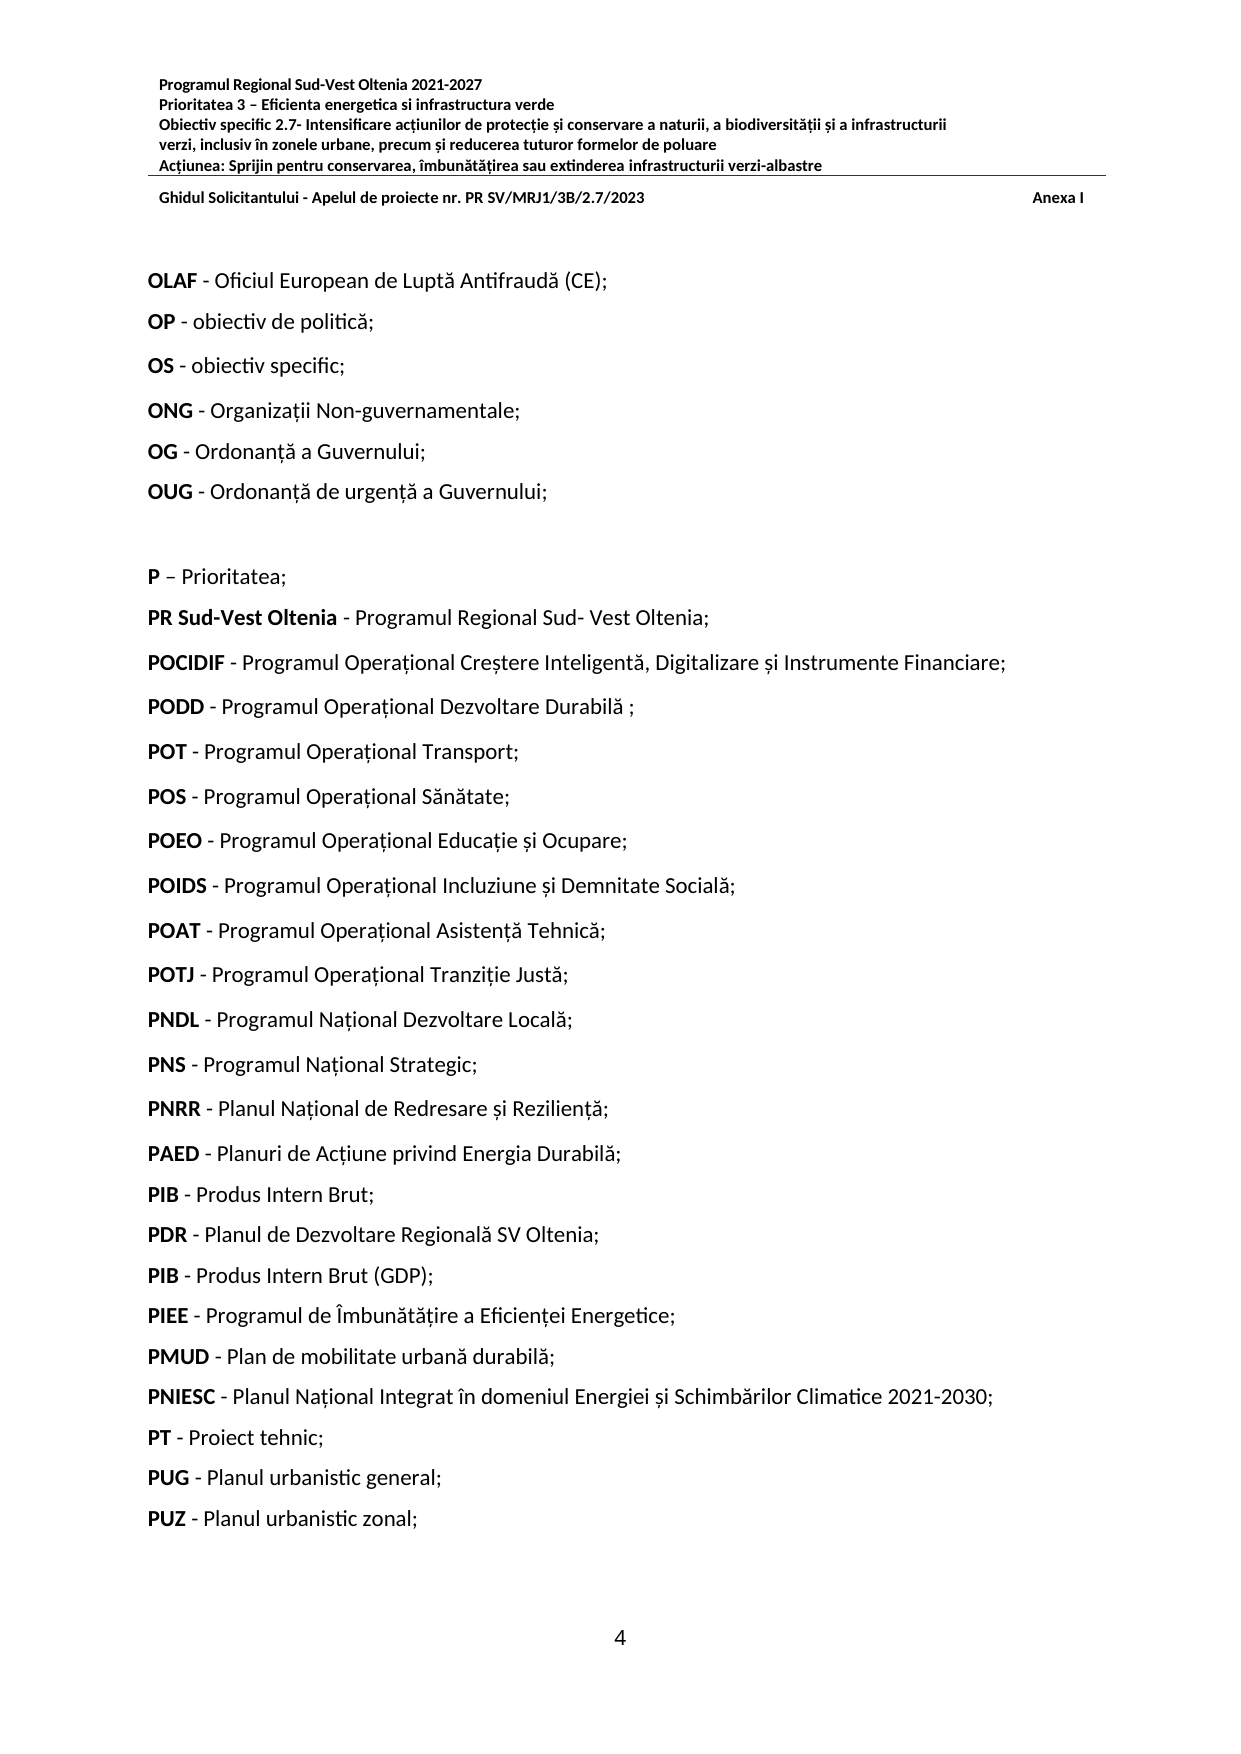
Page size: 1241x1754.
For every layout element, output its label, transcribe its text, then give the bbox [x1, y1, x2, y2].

text PNIESC - Planul Național Integrat în domeniul Energiei și Schimbărilor Climatice 2021-2030; [148, 1382, 1093, 1410]
text PAED - Planuri de Acțiune privind Energia Durabilă; [148, 1139, 1093, 1167]
text POAT - Programul Operațional Asistență Tehnică; [148, 916, 1093, 944]
text PNS - Programul Național Strategic; [148, 1050, 1093, 1078]
text OG - Ordonanță a Guvernului; [148, 437, 1093, 465]
text P – Prioritatea; [148, 562, 1093, 591]
text PMUD - Plan de mobilitate urbană durabilă; [148, 1342, 1093, 1370]
text PT - Proiect tehnic; [148, 1423, 1093, 1451]
text POS - Programul Operațional Sănătate; [148, 782, 1093, 810]
text PNDL - Programul Național Dezvoltare Locală; [148, 1005, 1093, 1033]
text PIEE - Programul de Îmbunătățire a Eficienței Energetice; [148, 1301, 1093, 1329]
text PDR - Planul de Dezvoltare Regională SV Oltenia; [148, 1220, 1093, 1248]
text OP - obiectiv de politică; [148, 307, 1093, 335]
text POIDS - Programul Operațional Incluziune și Demnitate Socială; [148, 871, 1093, 899]
text PIB - Produs Intern Brut; [148, 1180, 1093, 1208]
text PUG - Planul urbanistic general; [148, 1463, 1093, 1491]
text PIB - Produs Intern Brut (GDP); [148, 1261, 1093, 1289]
text OS - obiectiv specific; [148, 352, 1093, 379]
text POTJ - Programul Operațional Tranziție Justă; [148, 961, 1093, 988]
text PUZ - Planul urbanistic zonal; [148, 1504, 1093, 1532]
text OUG - Ordonanță de urgență a Guvernului; [148, 477, 1093, 505]
text POEO - Programul Operațional Educație și Ocupare; [148, 826, 1093, 854]
text POCIDIF - Programul Operațional Creștere Inteligentă, Digitalizare și Instrumente Financiare; [148, 648, 1093, 676]
text PNRR - Planul Național de Redresare și Reziliență; [148, 1094, 1093, 1123]
text ONG - Organizaţii Non-guvernamentale; [148, 396, 1093, 424]
text PR Sud-Vest Oltenia - Programul Regional Sud- Vest Oltenia; [148, 603, 1093, 631]
text POT - Programul Operațional Transport; [148, 737, 1093, 765]
text PODD - Programul Operațional Dezvoltare Durabilă ; [148, 692, 1093, 720]
text OLAF - Oficiul European de Luptă Antifraudă (CE); [148, 266, 1093, 294]
